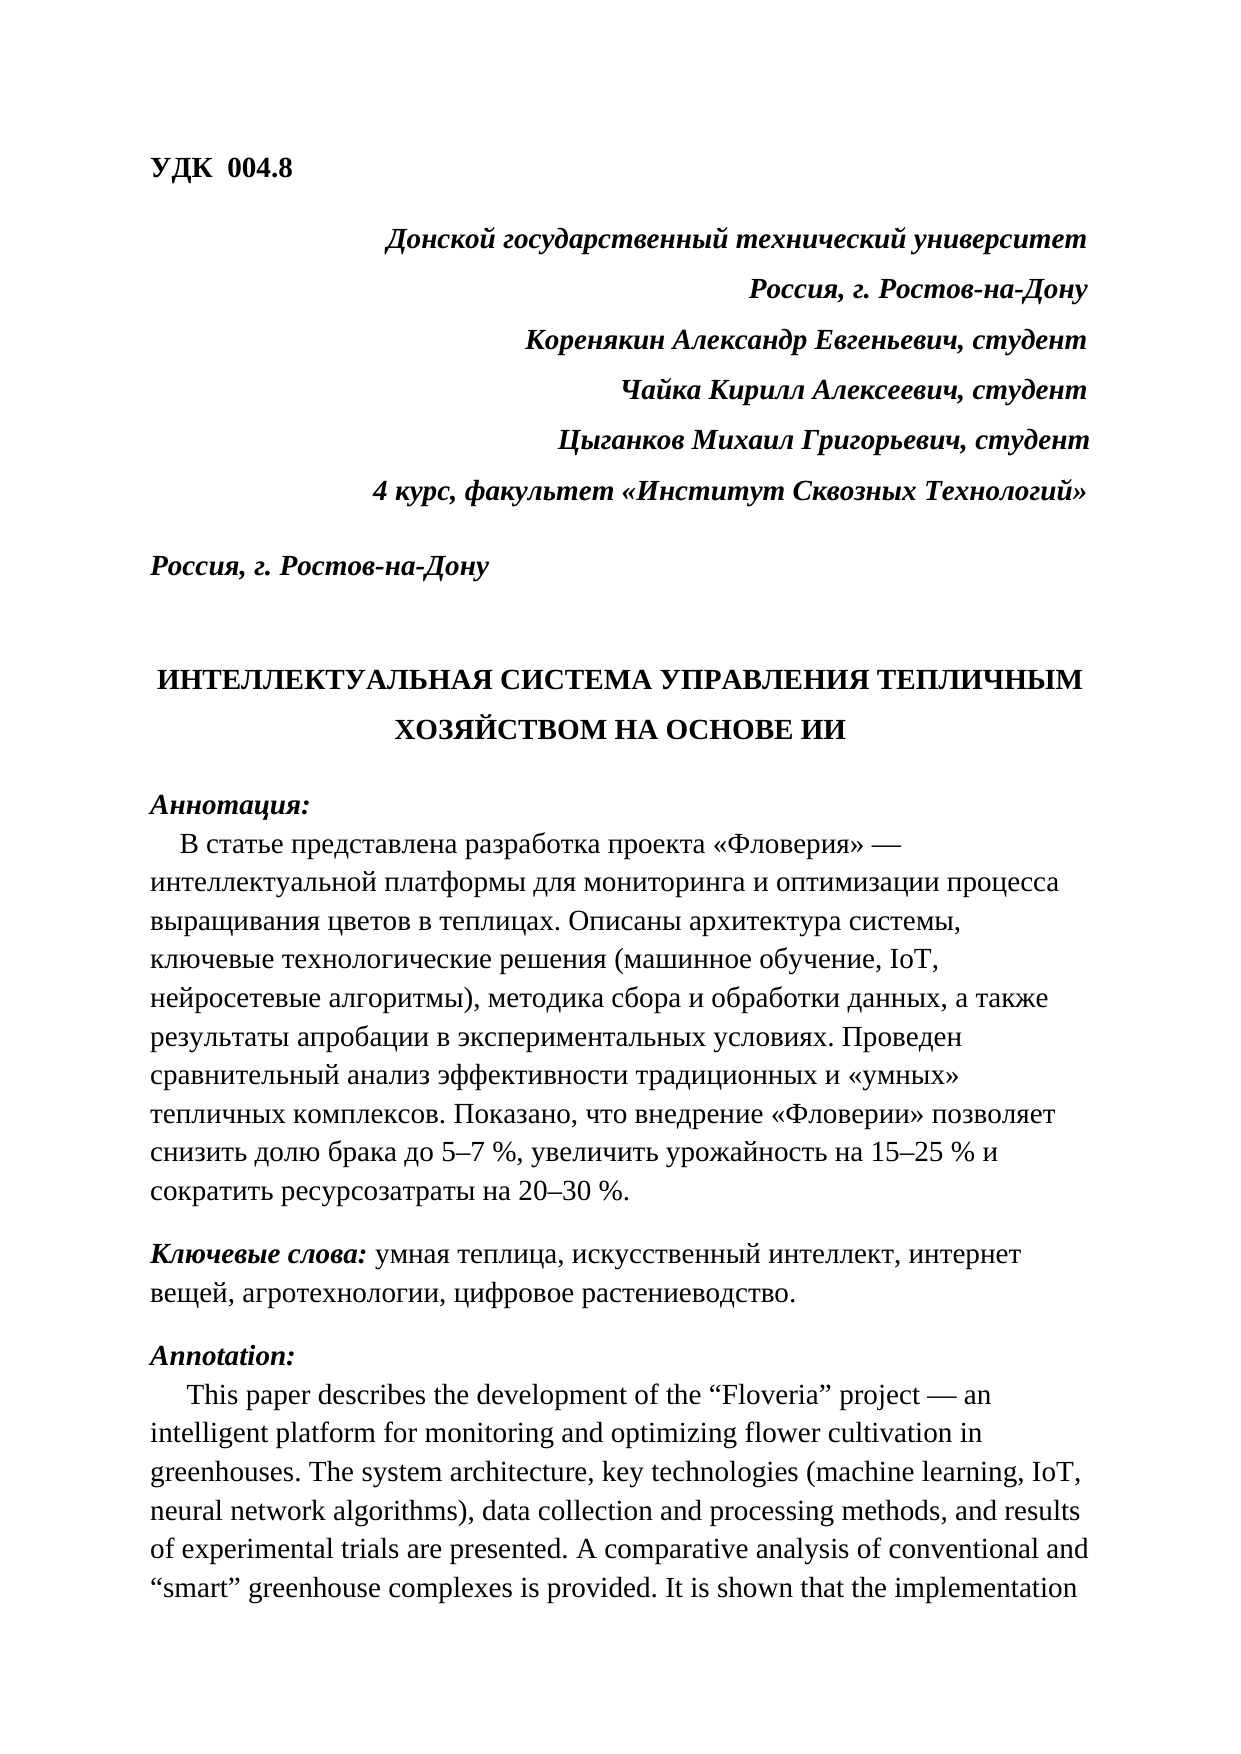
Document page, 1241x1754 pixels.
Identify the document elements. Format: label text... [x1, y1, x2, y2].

text Цыганков Михаил Григорьевич, студент [150, 422, 1090, 456]
text 4 курс, факультет «Институт Сквозных Технологий» [150, 473, 1090, 506]
text Коренякин Александр Евгеньевич, студент Чайка Кирилл Алексеевич, студент [150, 322, 1090, 406]
text Россия, г. Ростов-на-Дону [150, 271, 1090, 305]
text УДК 004.8 [150, 150, 1090, 183]
text ИНТЕЛЛЕКТУАЛЬНАЯ СИСТЕМА УПРАВЛЕНИЯ ТЕПЛИЧНЫМ ХОЗЯЙСТВОМ НА ОСНОВЕ ИИ [150, 662, 1090, 746]
text Аннотация: В статье представлена разработка проекта «Фловерия» — интеллектуальной платформы для мониторинга и оптимизации процесса выращивания цветов в теплицах. Описаны архитектура системы, ключевые технологические решения (машинное обучение, IoT, нейросетевые алгоритмы), методика сбора и обработки данных, а также результаты апробации в экспериментальных условиях. Проведен сравнительный анализ эффективности традиционных и «умных» тепличных комплексов. Показано, что внедрение «Фловерии» позволяет снизить долю брака до 5–7 %, увеличить урожайность на 15–25 % и сократить ресурсозатраты на 20–30 %. [150, 787, 1090, 1206]
text Донской государственный технический университет [150, 221, 1090, 255]
text Россия, г. Ростов-на-Дону [150, 548, 1090, 582]
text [150, 1338, 1090, 1603]
text Ключевые слова: умная теплица, искусственный интеллект, интернет вещей, агротехнологии, цифровое растениеводство. [150, 1236, 1090, 1308]
